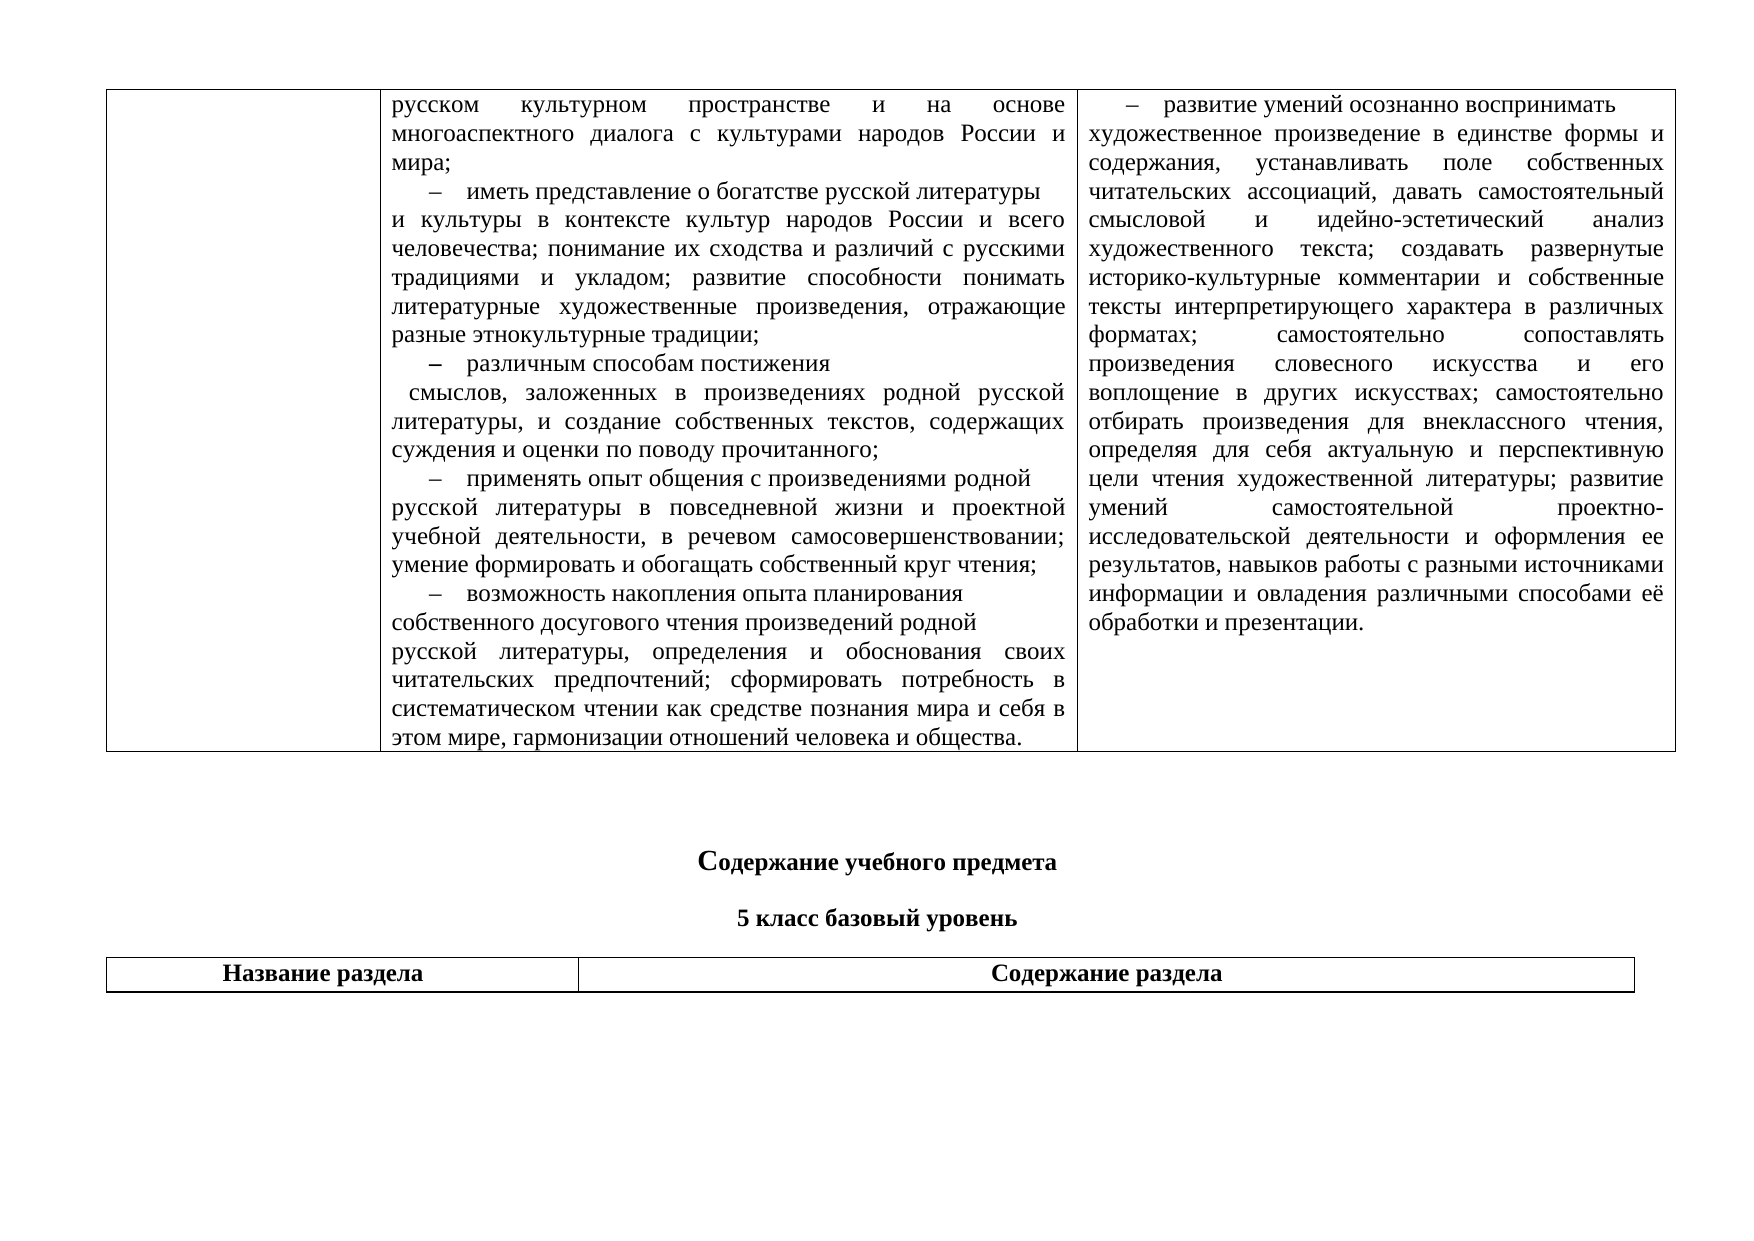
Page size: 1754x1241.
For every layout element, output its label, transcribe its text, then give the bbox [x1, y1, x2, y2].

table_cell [381, 90, 1077, 751]
text Содержание учебного предмета [118, 843, 1636, 877]
table_header Название раздела [107, 958, 578, 991]
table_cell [107, 90, 380, 751]
text 5 класс базовый уровень [118, 903, 1636, 932]
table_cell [1078, 90, 1675, 751]
table_header Содержание раздела [579, 958, 1634, 991]
